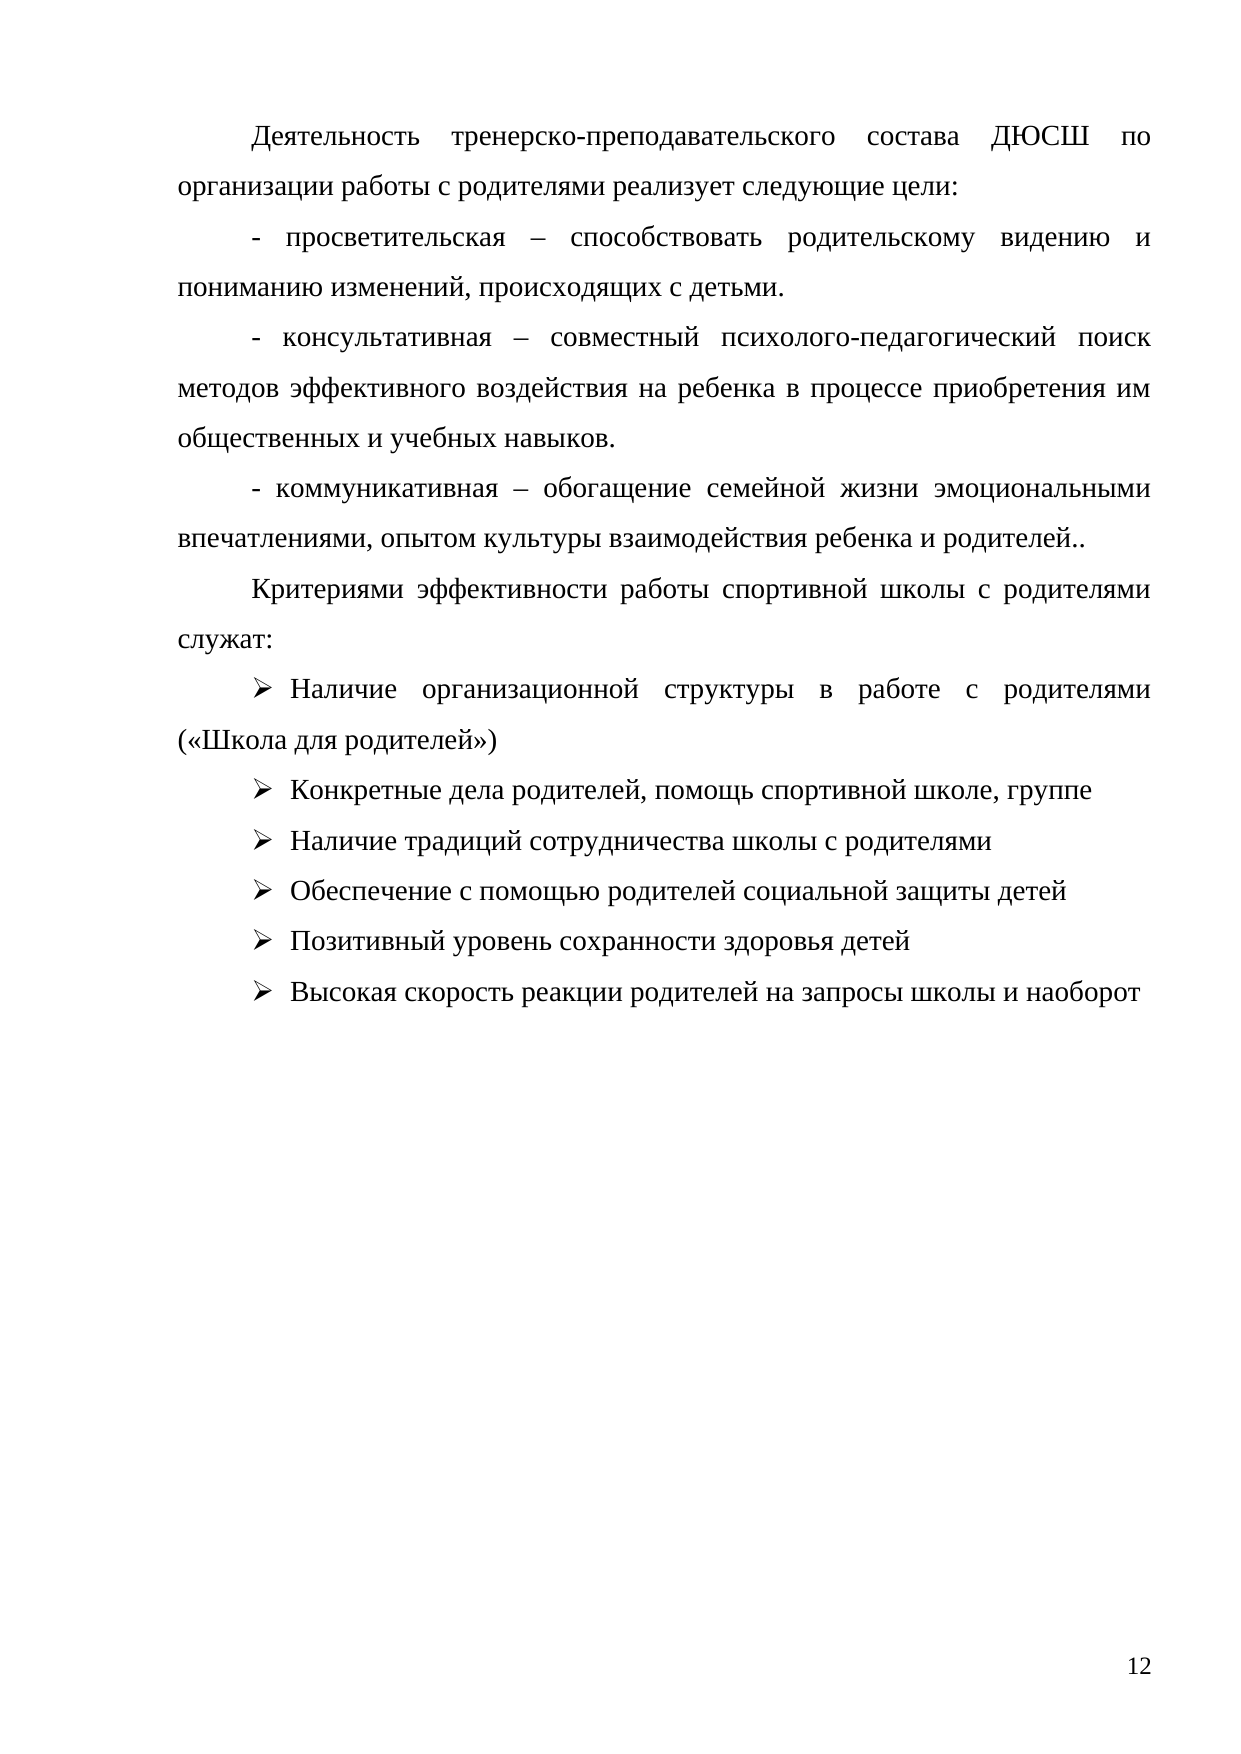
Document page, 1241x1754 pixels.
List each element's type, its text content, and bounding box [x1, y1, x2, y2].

text - коммуникативная – обогащение семейной жизни эмоциональными впечатлениями, опытом культуры взаимодействия ребенка и родителей.. [177, 470, 1152, 554]
text Критериями эффективности работы спортивной школы с родителями служат: [177, 571, 1152, 655]
list Обеспечение с помощью родителей социальной защиты детей [177, 873, 1152, 907]
list Конкретные дела родителей, помощь спортивной школе, группе [177, 772, 1152, 806]
text - консультативная – совместный психолого-педагогический поиск методов эффективного воздействия на ребенка в процессе приобретения им общественных и учебных навыков. [177, 319, 1152, 453]
list Наличие организационной структуры в работе с родителями («Школа для родителей») [177, 672, 1152, 756]
text Деятельность тренерско-преподавательского состава ДЮСШ по организации работы с родителями реализует следующие цели: [177, 118, 1152, 202]
list Высокая скорость реакции родителей на запросы школы и наоборот [177, 974, 1152, 1008]
list Позитивный уровень сохранности здоровья детей [177, 923, 1152, 957]
list Наличие традиций сотрудничества школы с родителями [177, 823, 1152, 856]
text - просветительская – способствовать родительскому видению и пониманию изменений, происходящих с детьми. [177, 219, 1152, 303]
